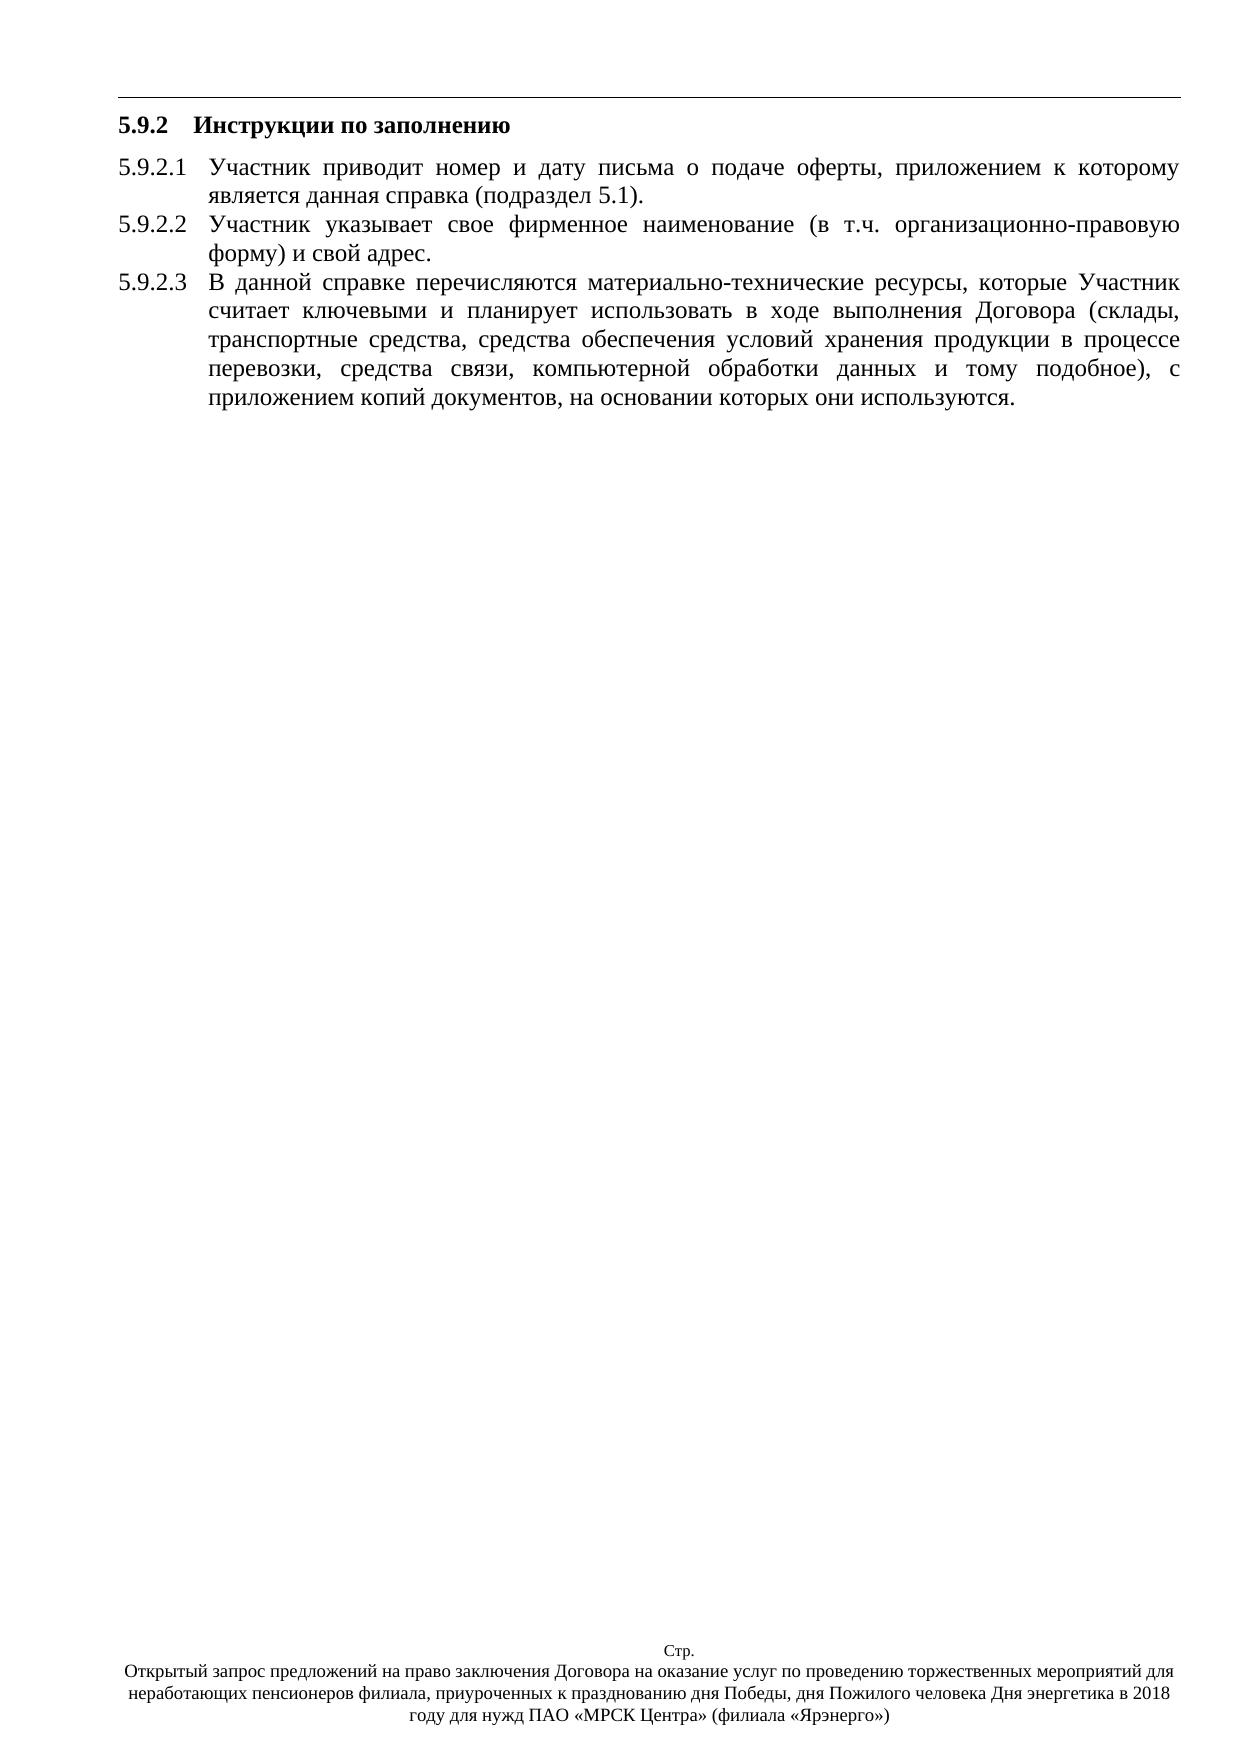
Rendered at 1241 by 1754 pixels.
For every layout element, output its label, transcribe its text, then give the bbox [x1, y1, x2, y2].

subtitle Инструкции по заполнению [118, 111, 1181, 139]
list Участник приводит номер и дату письма о подаче оферты, приложением к которому является данная справка (подраздел 5.1). [118, 152, 1181, 209]
list Участник указывает свое фирменное наименование (в т.ч. организационно-правовую форму) и свой адрес. [118, 209, 1181, 267]
list В данной справке перечисляются материально-технические ресурсы, которые Участник считает ключевыми и планирует использовать в ходе выполнения Договора (склады, транспортные средства, средства обеспечения условий хранения продукции в процессе перевозки, средства связи, компьютерной обработки данных и тому подобное), с приложением копий документов, на основании которых они используются. [118, 267, 1181, 411]
